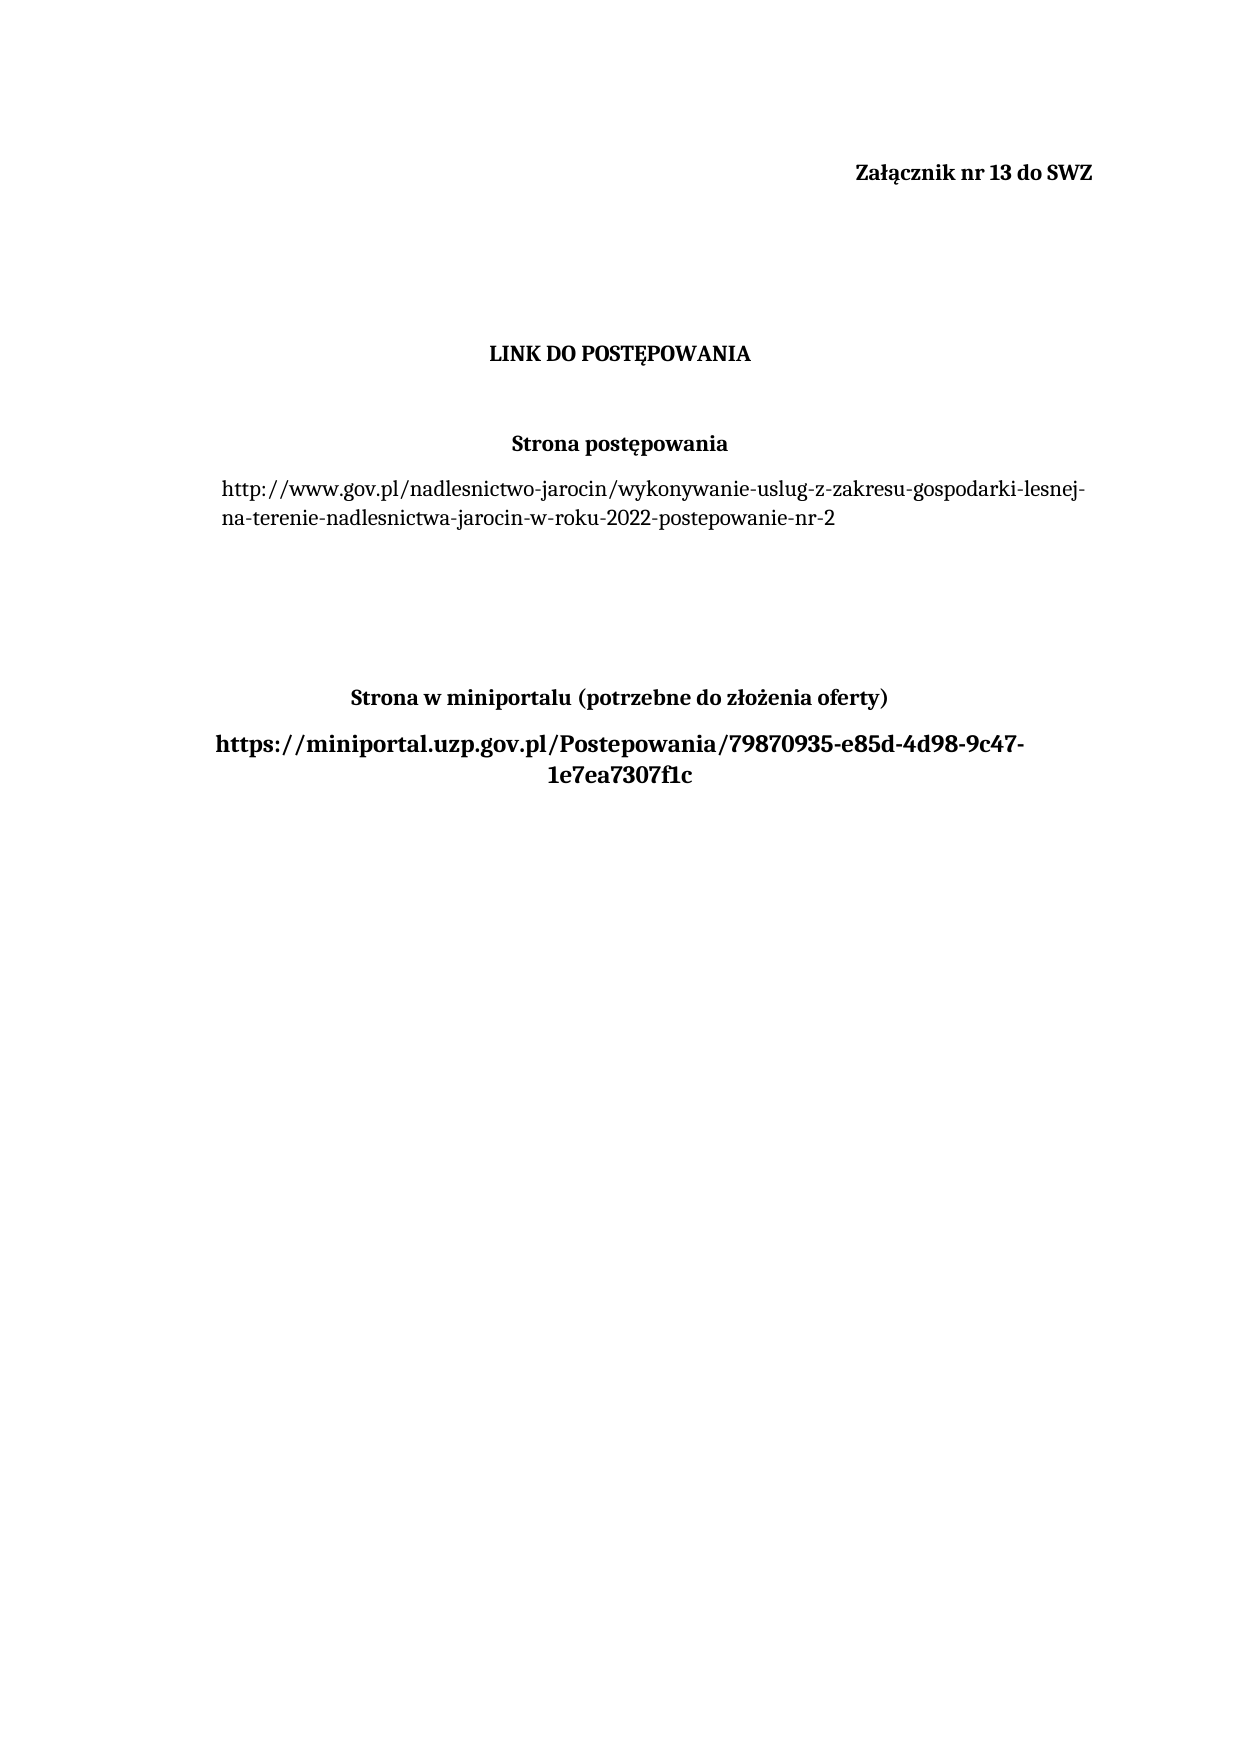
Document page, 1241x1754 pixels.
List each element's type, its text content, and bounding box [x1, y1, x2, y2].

text Strona w miniportalu (potrzebne do złożenia oferty) [148, 685, 1093, 711]
text Strona postępowania [148, 431, 1093, 457]
text Załącznik nr 13 do SWZ [148, 160, 1093, 186]
text LINK DO POSTĘPOWANIA [148, 341, 1093, 367]
text http://www.gov.pl/nadlesnictwo-jarocin/wykonywanie-uslug-z-zakresu-gospodarki-lesnej-na-terenie-nadlesnictwa-jarocin-w-roku-2022-postepowanie-nr-2 [221, 476, 1093, 531]
text https://miniportal.uzp.gov.pl/Postepowania/79870935-e85d-4d98-9c47-1e7ea7307f1c [148, 730, 1093, 789]
